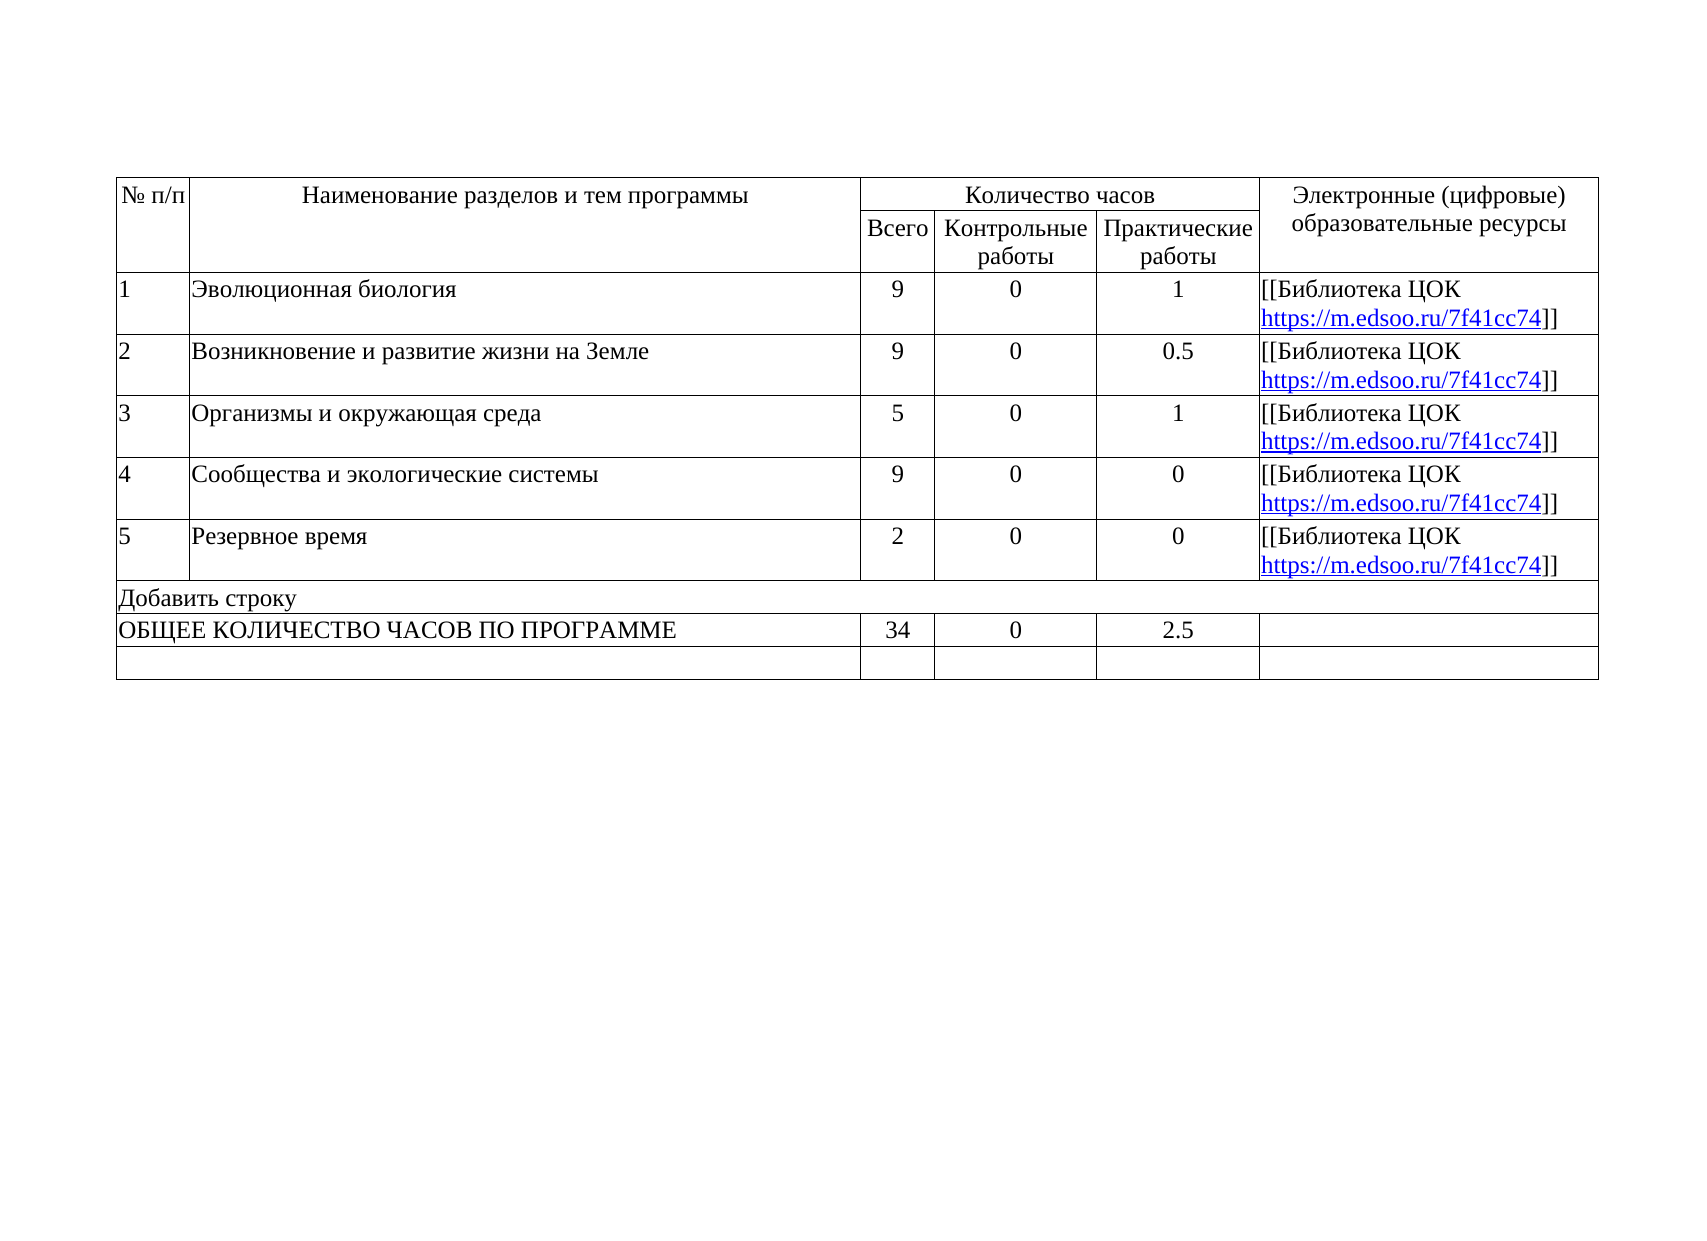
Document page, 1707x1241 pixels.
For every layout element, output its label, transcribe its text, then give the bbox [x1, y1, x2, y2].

table_cell [117, 647, 860, 679]
table_cell 0 [935, 520, 1096, 580]
table_cell 0 [935, 273, 1096, 333]
table_cell 2 [117, 335, 189, 395]
table_cell [935, 647, 1096, 679]
table_cell Возникновение и развитие жизни на Земле [190, 335, 860, 395]
table_cell [[Библиотека ЦОК https://m.edsoo.ru/7f41cc74]] [1260, 396, 1598, 457]
table_cell [1097, 647, 1259, 679]
table_cell 0 [935, 458, 1096, 518]
table_cell 1 [117, 273, 189, 333]
table_cell Практические работы [1097, 211, 1259, 272]
table_cell 5 [861, 396, 934, 457]
table_cell 9 [861, 335, 934, 395]
table_header № п/п [117, 178, 189, 272]
table_cell Резервное время [190, 520, 860, 580]
table_cell 0.5 [1097, 335, 1259, 395]
table_cell 1 [1097, 396, 1259, 457]
table_cell ОБЩЕЕ КОЛИЧЕСТВО ЧАСОВ ПО ПРОГРАММЕ [117, 614, 860, 646]
table_header Количество часов [861, 178, 1259, 210]
table_cell [[Библиотека ЦОК https://m.edsoo.ru/7f41cc74]] [1260, 520, 1598, 580]
table_cell 4 [117, 458, 189, 518]
table_cell 0 [935, 614, 1096, 646]
table_cell Сообщества и экологические системы [190, 458, 860, 518]
table_cell Эволюционная биология [190, 273, 860, 333]
table_cell 34 [861, 614, 934, 646]
table_cell 0 [935, 396, 1096, 457]
table_cell 0 [1097, 458, 1259, 518]
table_cell Организмы и окружающая среда [190, 396, 860, 457]
table_cell 2.5 [1097, 614, 1259, 646]
table_cell Добавить строку [117, 581, 1598, 613]
table_header Электронные (цифровые) образовательные ресурсы [1260, 178, 1598, 272]
table_cell 5 [117, 520, 189, 580]
table_cell 9 [861, 458, 934, 518]
table_cell 9 [861, 273, 934, 333]
table_cell 0 [1097, 520, 1259, 580]
table_cell Всего [861, 211, 934, 272]
table_cell 3 [117, 396, 189, 457]
table_cell [[Библиотека ЦОК https://m.edsoo.ru/7f41cc74]] [1260, 335, 1598, 395]
table_cell 1 [1097, 273, 1259, 333]
table_cell 2 [861, 520, 934, 580]
table_cell [1260, 614, 1598, 646]
table_cell [[Библиотека ЦОК https://m.edsoo.ru/7f41cc74]] [1260, 273, 1598, 333]
table_cell 0 [935, 335, 1096, 395]
table_cell [1260, 647, 1598, 679]
table_cell [[Библиотека ЦОК https://m.edsoo.ru/7f41cc74]] [1260, 458, 1598, 518]
table_cell [861, 647, 934, 679]
table_cell Контрольные работы [935, 211, 1096, 272]
table_header Наименование разделов и тем программы [190, 178, 860, 272]
